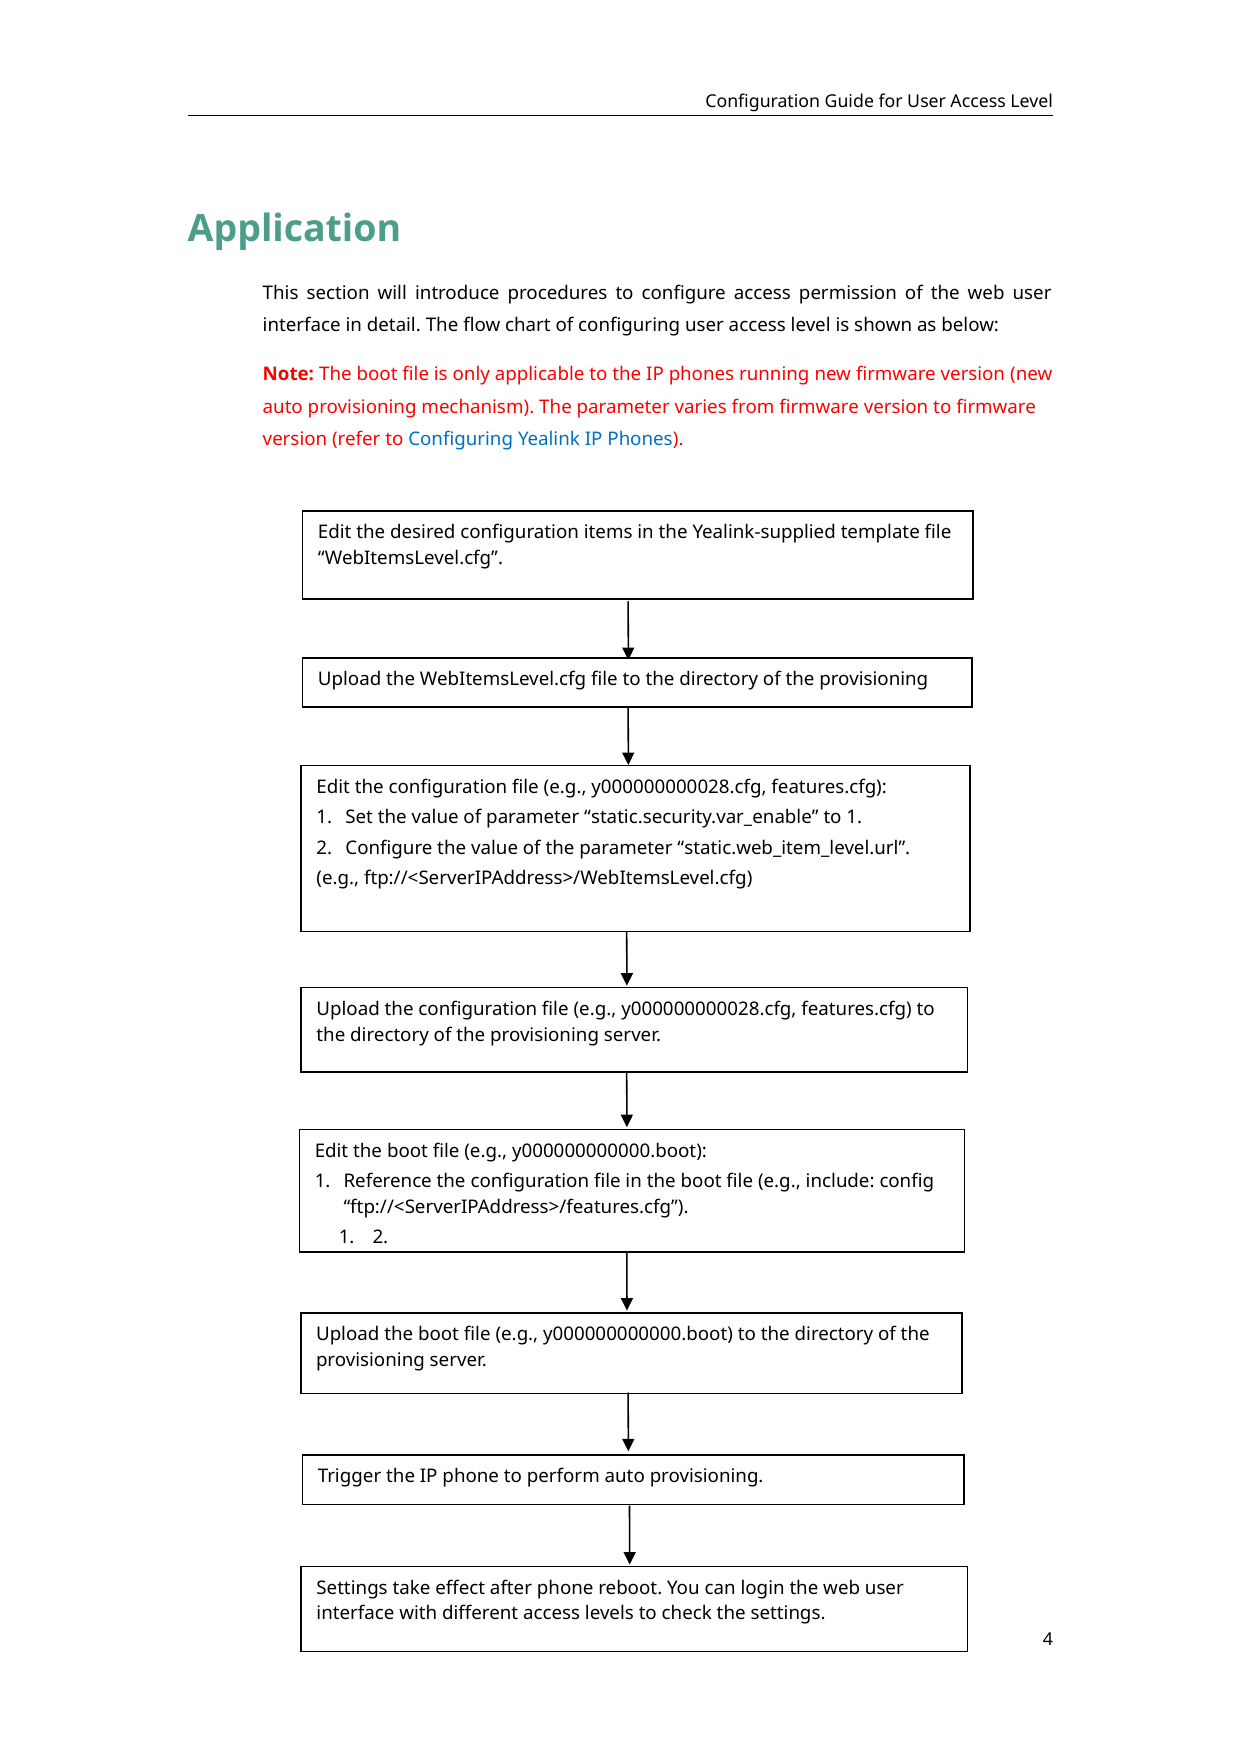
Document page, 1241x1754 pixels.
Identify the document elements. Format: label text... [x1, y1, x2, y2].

subtitle Application [187, 194, 1053, 259]
text Note: The boot file is only applicable to the IP phones running new firmware version (new auto provisioning mechanism). The parameter varies from firmware version to firmware version (refer to Configuring Yealink IP Phones). [262, 357, 1053, 454]
text This section will introduce procedures to configure access permission of the web user interface in detail. The flow chart of configuring user access level is shown as below: [262, 276, 1053, 341]
